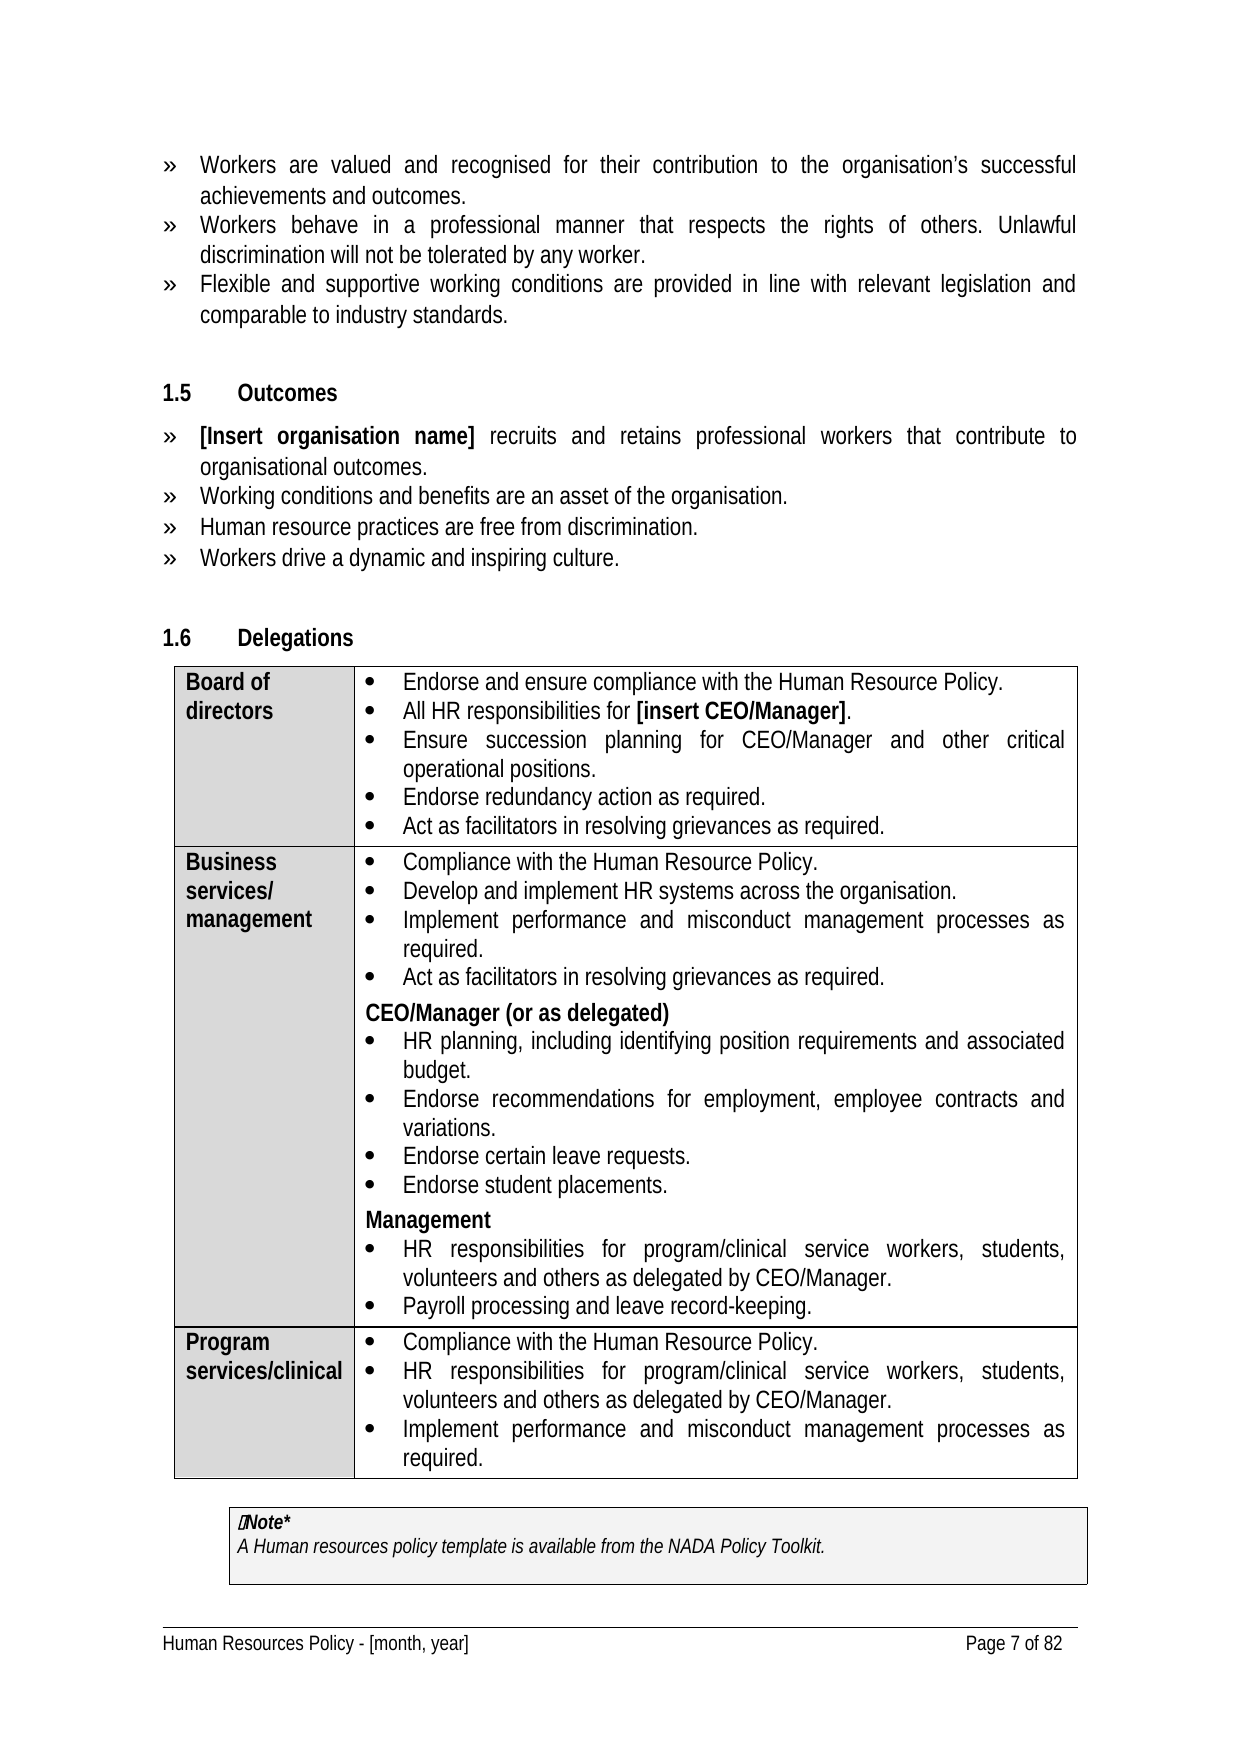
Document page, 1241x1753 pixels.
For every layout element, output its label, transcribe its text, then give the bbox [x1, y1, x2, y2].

subtitle 1.6 Delegations [162, 623, 1078, 652]
list Workers are valued and recognised for their contribution to the organisation’s successful achievements and outcomes. [162, 150, 1078, 209]
table_cell Compliance with the Human Resource Policy. Develop and implement HR systems across the organisation. Implement performance and misconduct management processes as required. Act as facilitators in resolving grievances as required. CEO/Manager (or as delegated) HR planning, including identifying position requirements and associated budget. Endorse recommendations for employment, employee contracts and variations. Endorse certain leave requests. Endorse student placements. Management HR responsibilities for program/clinical service workers, students, volunteers and others as delegated by CEO/Manager. Payroll processing and leave record-keeping. [355, 847, 1077, 1326]
subtitle 1.5 Outcomes [162, 378, 1078, 407]
list Workers drive a dynamic and inspiring culture. [162, 543, 1078, 573]
table_cell Program services/clinical [175, 1328, 354, 1477]
list [Insert organisation name] recruits and retains professional workers that contribute to organisational outcomes. [162, 421, 1078, 481]
table_header Endorse and ensure compliance with the Human Resource Policy. All HR responsibilities for [insert CEO/Manager]. Ensure succession planning for CEO/Manager and other critical operational positions. Endorse redundancy action as required. Act as facilitators in resolving grievances as required. [355, 667, 1077, 846]
list Human resource practices are free from discrimination. [162, 512, 1078, 543]
table_cell Compliance with the Human Resource Policy. HR responsibilities for program/clinical service workers, students, volunteers and others as delegated by CEO/Manager. Implement performance and misconduct management processes as required. [355, 1328, 1077, 1477]
table_header Board of directors [175, 667, 354, 846]
table_cell Business services/ management [175, 847, 354, 1326]
list Working conditions and benefits are an asset of the organisation. [162, 481, 1078, 512]
text Note* [230, 1508, 1087, 1531]
list Flexible and supportive working conditions are provided in line with relevant legislation and comparable to industry standards. [162, 269, 1078, 329]
list Workers behave in a professional manner that respects the rights of others. Unlawful discrimination will not be tolerated by any worker. [162, 209, 1078, 269]
text A Human resources policy template is available from the NADA Policy Toolkit. [230, 1531, 1087, 1555]
